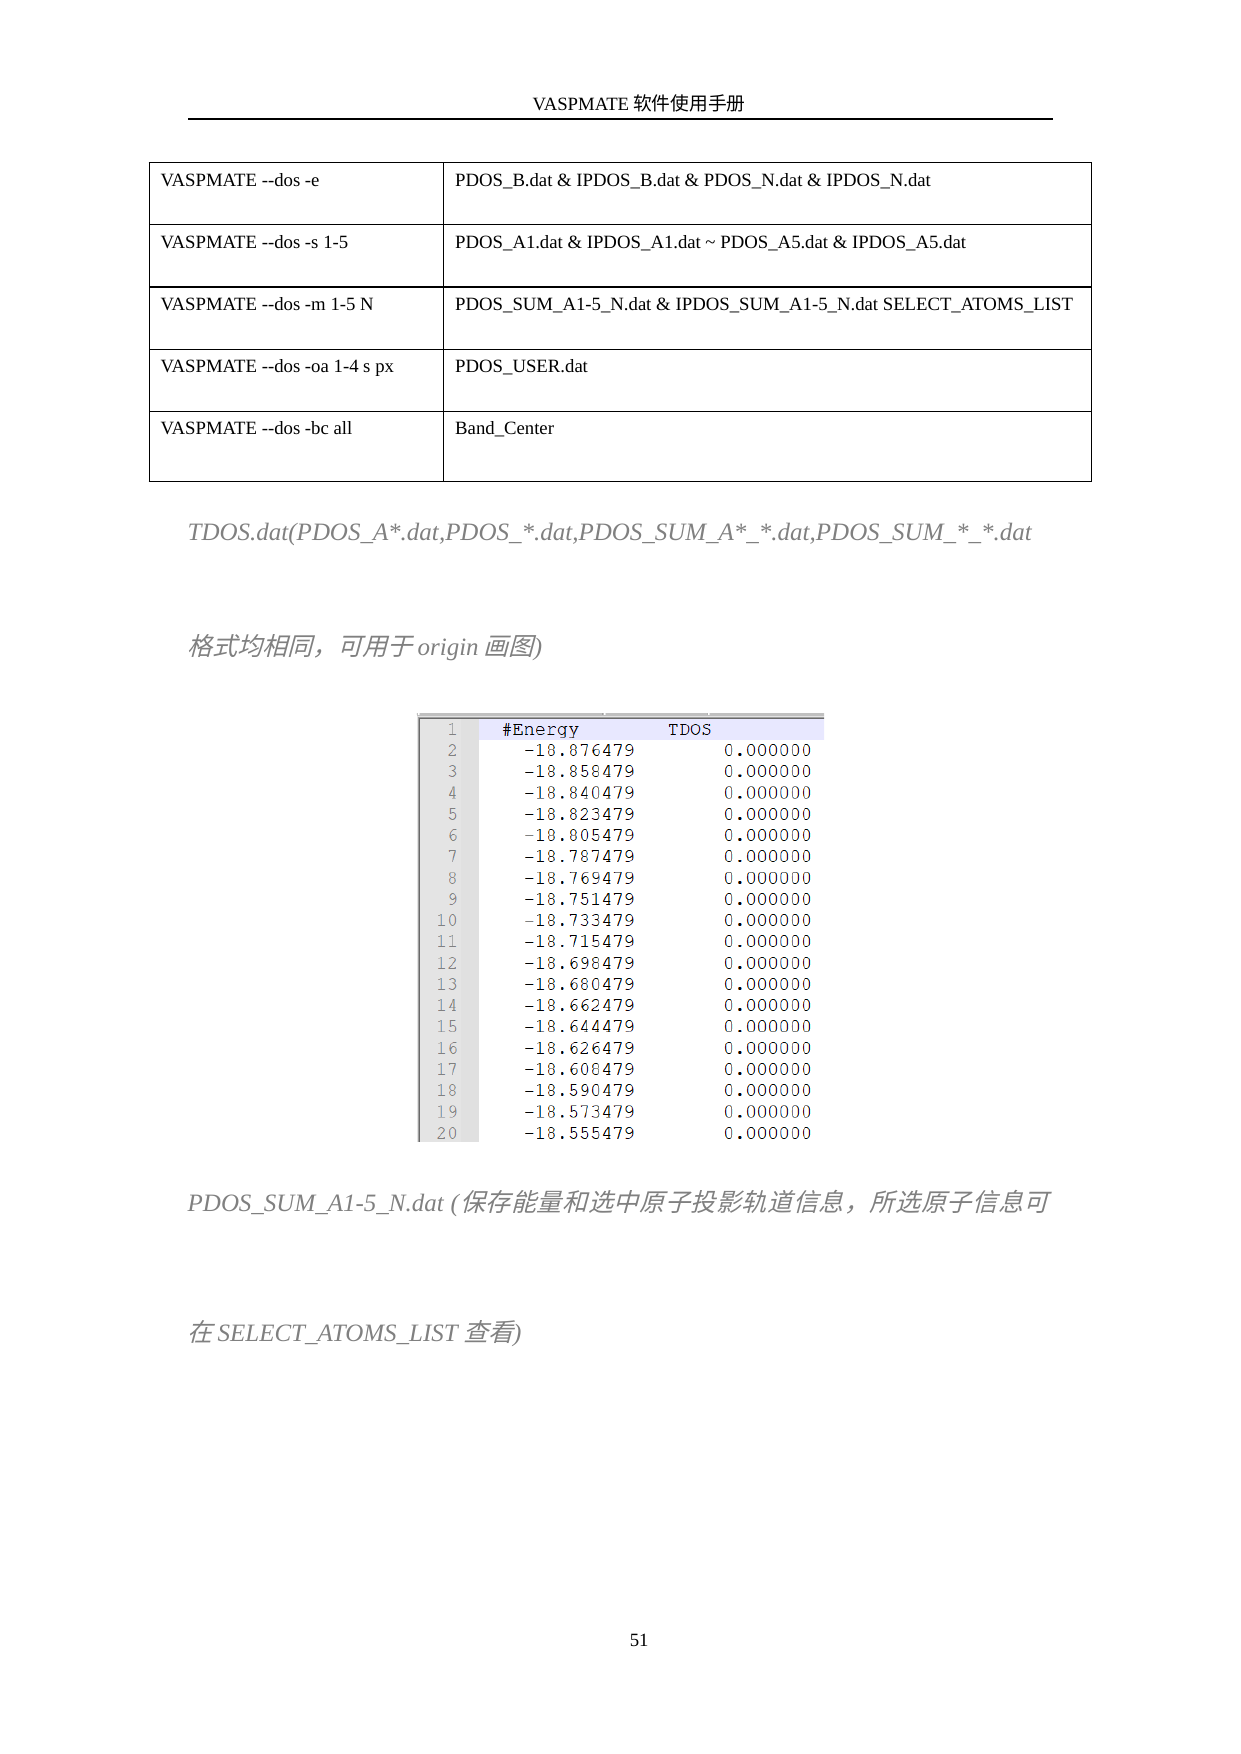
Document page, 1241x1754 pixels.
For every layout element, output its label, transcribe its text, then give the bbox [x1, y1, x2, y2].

text TDOS.dat(PDOS_A*.dat,PDOS_*.dat,PDOS_SUM_A*_*.dat,PDOS_SUM_*_*.dat格式均相同，可用于origin画图) [187, 515, 1053, 677]
table_cell Band_Center [444, 412, 1091, 481]
picture [416, 713, 825, 1142]
table_cell VASPMATE --dos -e [150, 163, 443, 224]
table_cell PDOS_A1.dat & IPDOS_A1.dat ~ PDOS_A5.dat & IPDOS_A5.dat [444, 225, 1091, 286]
table_cell PDOS_SUM_A1-5_N.dat & IPDOS_SUM_A1-5_N.dat SELECT_ATOMS_LIST [444, 288, 1091, 348]
table_cell VASPMATE --dos -m 1-5 N [150, 288, 443, 348]
text PDOS_SUM_A1-5_N.dat (保存能量和选中原子投影轨道信息，所选原子信息可在SELECT_ATOMS_LIST查看) [187, 1168, 1053, 1363]
table_cell PDOS_B.dat & IPDOS_B.dat & PDOS_N.dat & IPDOS_N.dat [444, 163, 1091, 224]
table_cell VASPMATE --dos -bc all [150, 412, 443, 481]
table_cell VASPMATE --dos -s 1-5 [150, 225, 443, 286]
table_cell VASPMATE --dos -oa 1-4 s px [150, 350, 443, 411]
table_cell PDOS_USER.dat [444, 350, 1091, 411]
